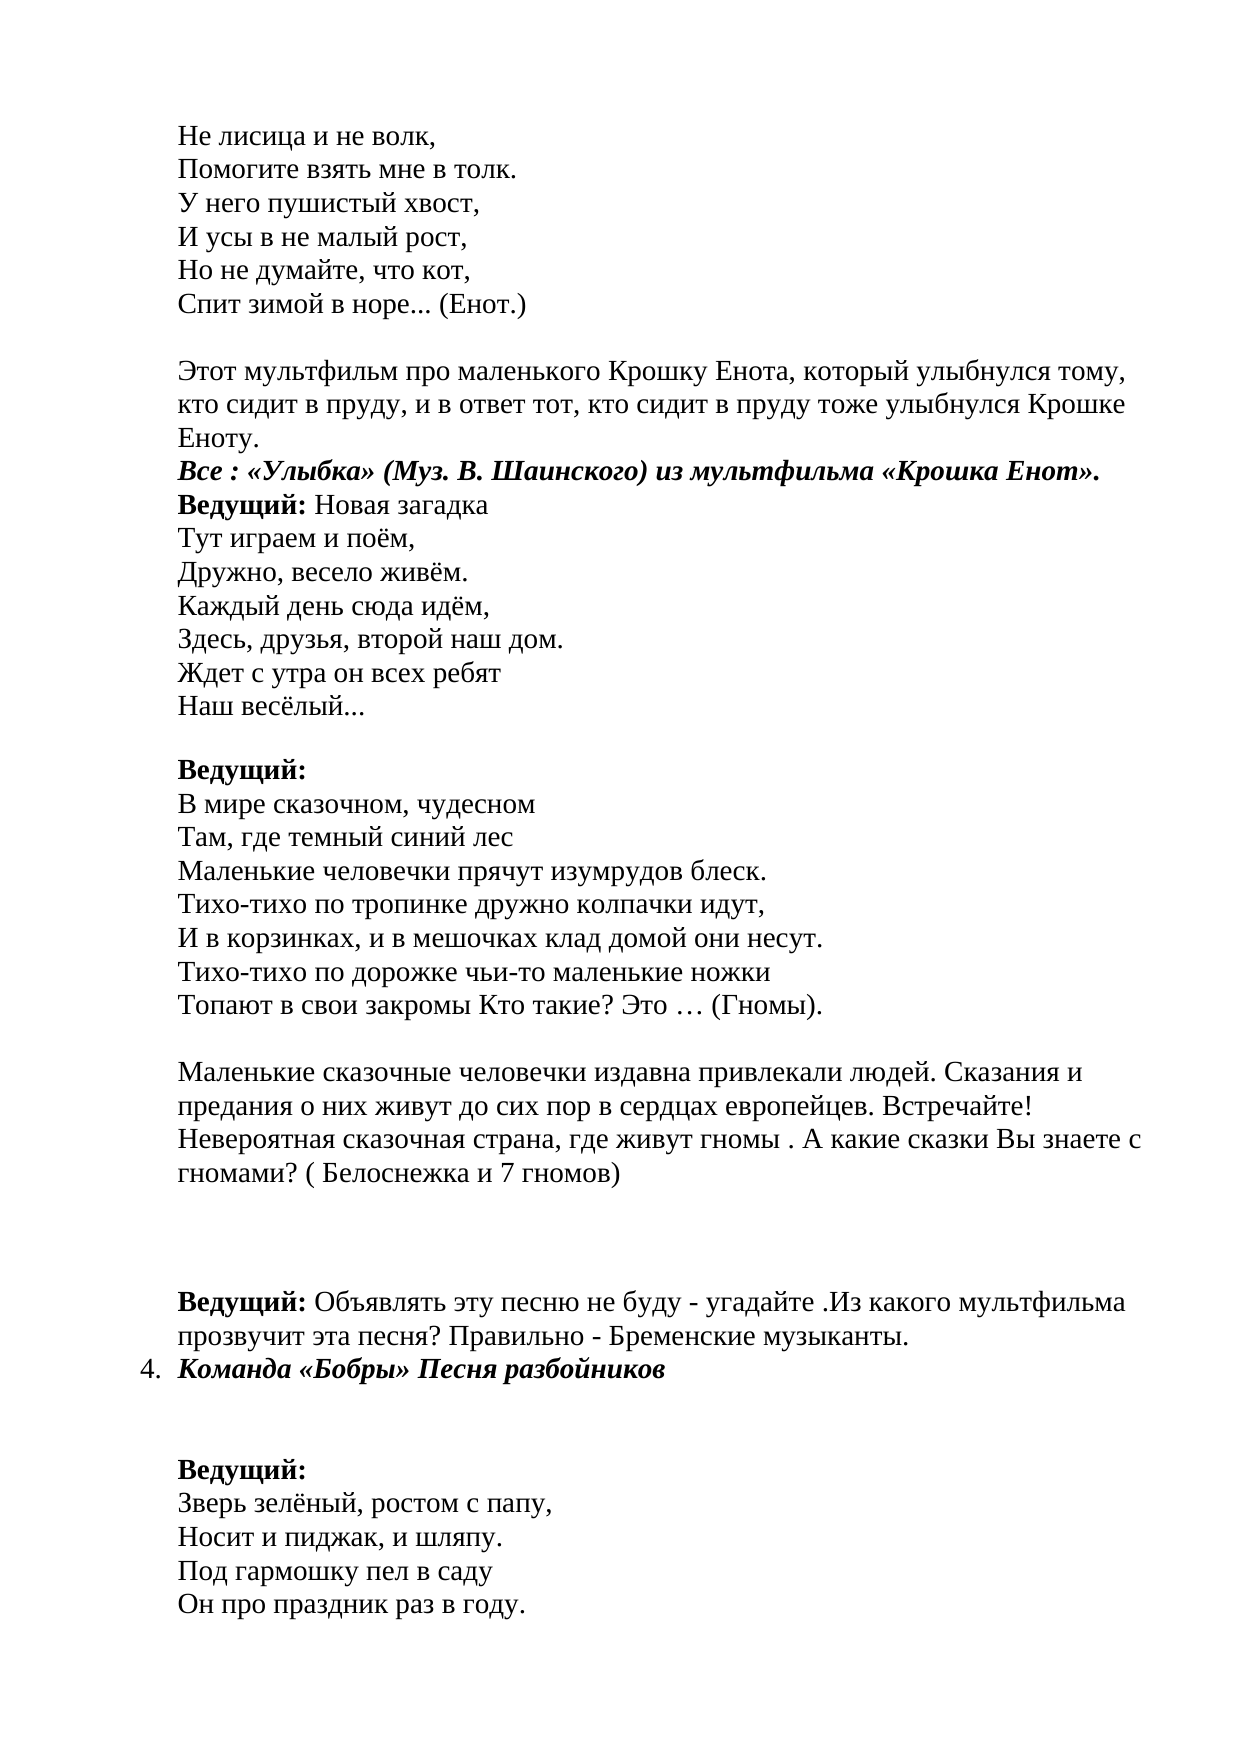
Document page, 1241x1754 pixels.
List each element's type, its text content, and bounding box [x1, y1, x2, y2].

text Маленькие сказочные человечки издавна привлекали людей. Cказания и предания о них живут до сих пор в сердцах европейцев. Встречайте! Невероятная сказочная страна, где живут гномы . А какие сказки Вы знаете с гномами? ( Белоснежка и 7 гномов) [177, 1054, 1152, 1188]
text Тут играем и поём, Дружно, весело живём. Каждый день сюда идём, Здесь, друзья, второй наш дом. Ждет с утра он всех ребят Наш весёлый... [177, 521, 1152, 752]
text Ведущий: [177, 752, 1152, 786]
text Тихо-тихо по тропинке дружно колпачки идут, [177, 887, 1152, 920]
text Он про праздник раз в году. [177, 1586, 1152, 1620]
text И в корзинках, и в мешочках клад домой они несут. [177, 920, 1152, 954]
text Там, где темный синий лес [177, 819, 1152, 853]
text Ведущий: [177, 1452, 1152, 1486]
text Маленькие человечки прячут изумрудов блеск. [177, 853, 1152, 887]
text Зверь зелёный, ростом с папу, [177, 1486, 1152, 1519]
list Команда «Бобры» Песня разбойников [140, 1351, 1152, 1385]
text Помогите взять мне в толк. [177, 152, 1152, 185]
text Ведущий: Новая загадка [177, 487, 1152, 521]
text Но не думайте, что кот, [177, 252, 1152, 286]
text Тихо-тихо по дорожке чьи-то маленькие ножки [177, 954, 1152, 987]
text Спит зимой в норе... (Енот.) [177, 286, 1152, 319]
text В мире сказочном, чудесном [177, 786, 1152, 819]
text Носит и пиджак, и шляпу. [177, 1519, 1152, 1553]
text Не лисица и не волк, [177, 118, 1152, 152]
text Топают в свои закромы Кто такие? Это … (Гномы). [177, 987, 1152, 1021]
text У него пушистый хвост, [177, 185, 1152, 219]
text Ведущий: Объявлять эту песню не буду - угадайте .Из какого мультфильма прозвучит эта песня? Правильно - Бременские музыканты. [177, 1284, 1152, 1351]
text Этот мультфильм про маленького Крошку Енота, который улыбнулся тому, кто сидит в пруду, и в ответ тот, кто сидит в пруду тоже улыбнулся Крошке Еноту. [177, 353, 1152, 453]
text И усы в не малый рост, [177, 219, 1152, 252]
text Под гармошку пел в саду [177, 1553, 1152, 1586]
text Все : «Улыбка» (Муз. В. Шаинского) из мультфильма «Крошка Енот». [177, 453, 1152, 487]
